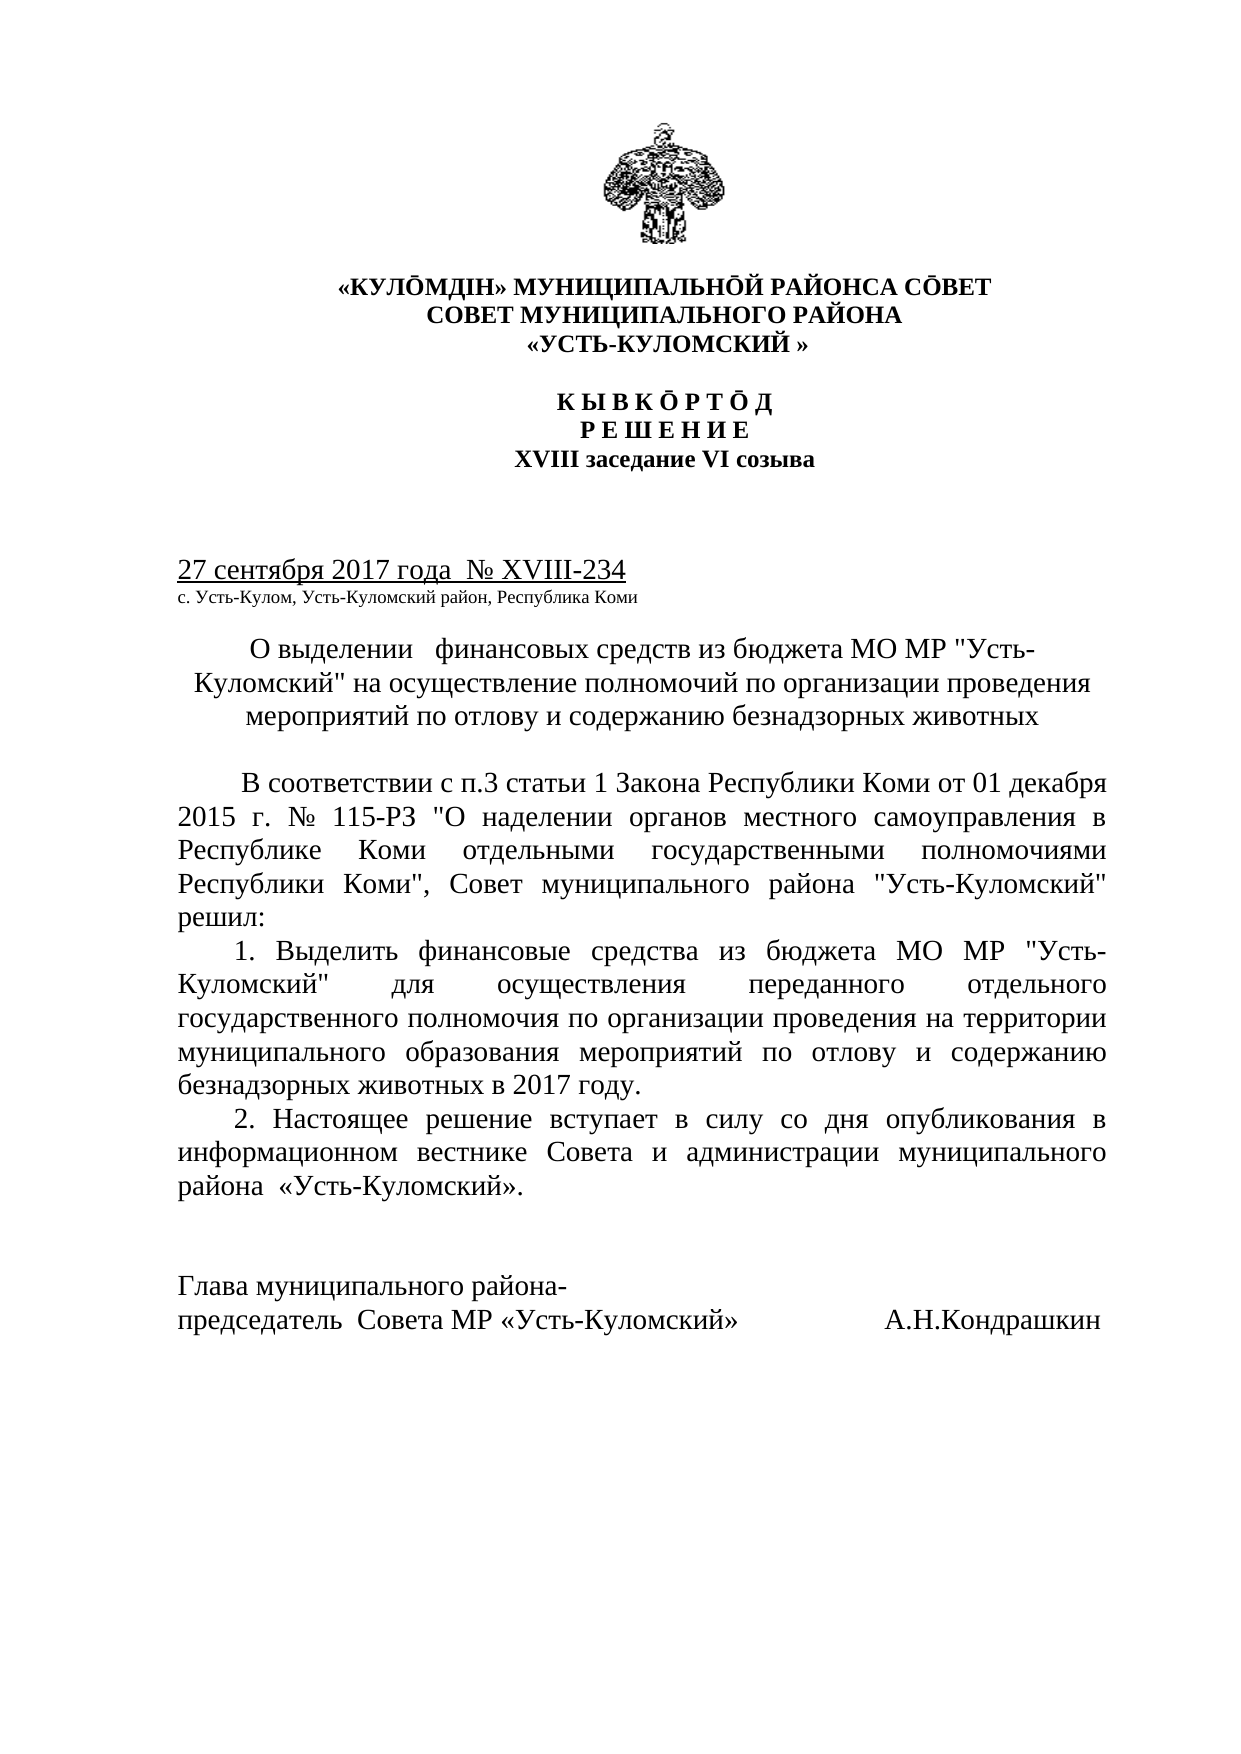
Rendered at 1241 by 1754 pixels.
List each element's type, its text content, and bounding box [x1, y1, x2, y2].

text Глава муниципального района- [177, 1268, 1107, 1302]
text 2. Настоящее решение вступает в силу со дня опубликования в информационном вестнике Совета и администрации муниципального района «Усть-Куломский». [177, 1101, 1107, 1201]
text председатель Совета МР «Усть-Куломский» А.Н.Кондрашкин [177, 1302, 1107, 1336]
title СОВЕТ МУНИЦИПАЛЬНОГО РАЙОНА [177, 301, 1152, 329]
text О выделении финансовых средств из бюджета МО МР "Усть-Куломский" на осуществление полномочий по организации проведения мероприятий по отлову и содержанию безнадзорных животных [177, 631, 1107, 732]
title «КУЛŌМДIН» МУНИЦИПАЛЬНŌЙ РАЙОНСА СŌВЕТ [177, 272, 1152, 301]
text В соответствии с п.3 статьи 1 Закона Республики Коми от 01 декабря 2015 г. № 115-РЗ "О наделении органов местного самоуправления в Республике Коми отдельными государственными полномочиями Республики Коми", Совет муниципального района "Усть-Куломский" решил: [177, 765, 1107, 933]
text c. Усть-Кулом, Усть-Куломский район, Республика Коми [177, 586, 1152, 607]
text XVIII заседание VI созыва [177, 444, 1152, 473]
text 1. Выделить финансовые средства из бюджета МО МР "Усть-Куломский" для осуществления переданного отдельного государственного полномочия по организации проведения на территории муниципального образования мероприятий по отлову и содержанию безнадзорных животных в 2017 году. [177, 933, 1107, 1101]
title «УСТЬ-КУЛОМСКИЙ » [177, 329, 1152, 358]
text 27 сентября 2017 года № XVIII-234 [177, 552, 1152, 586]
title К Ы В К Ō Р Т Ō Д [177, 387, 1152, 416]
title Р Е Ш Е Н И Е [177, 416, 1152, 444]
